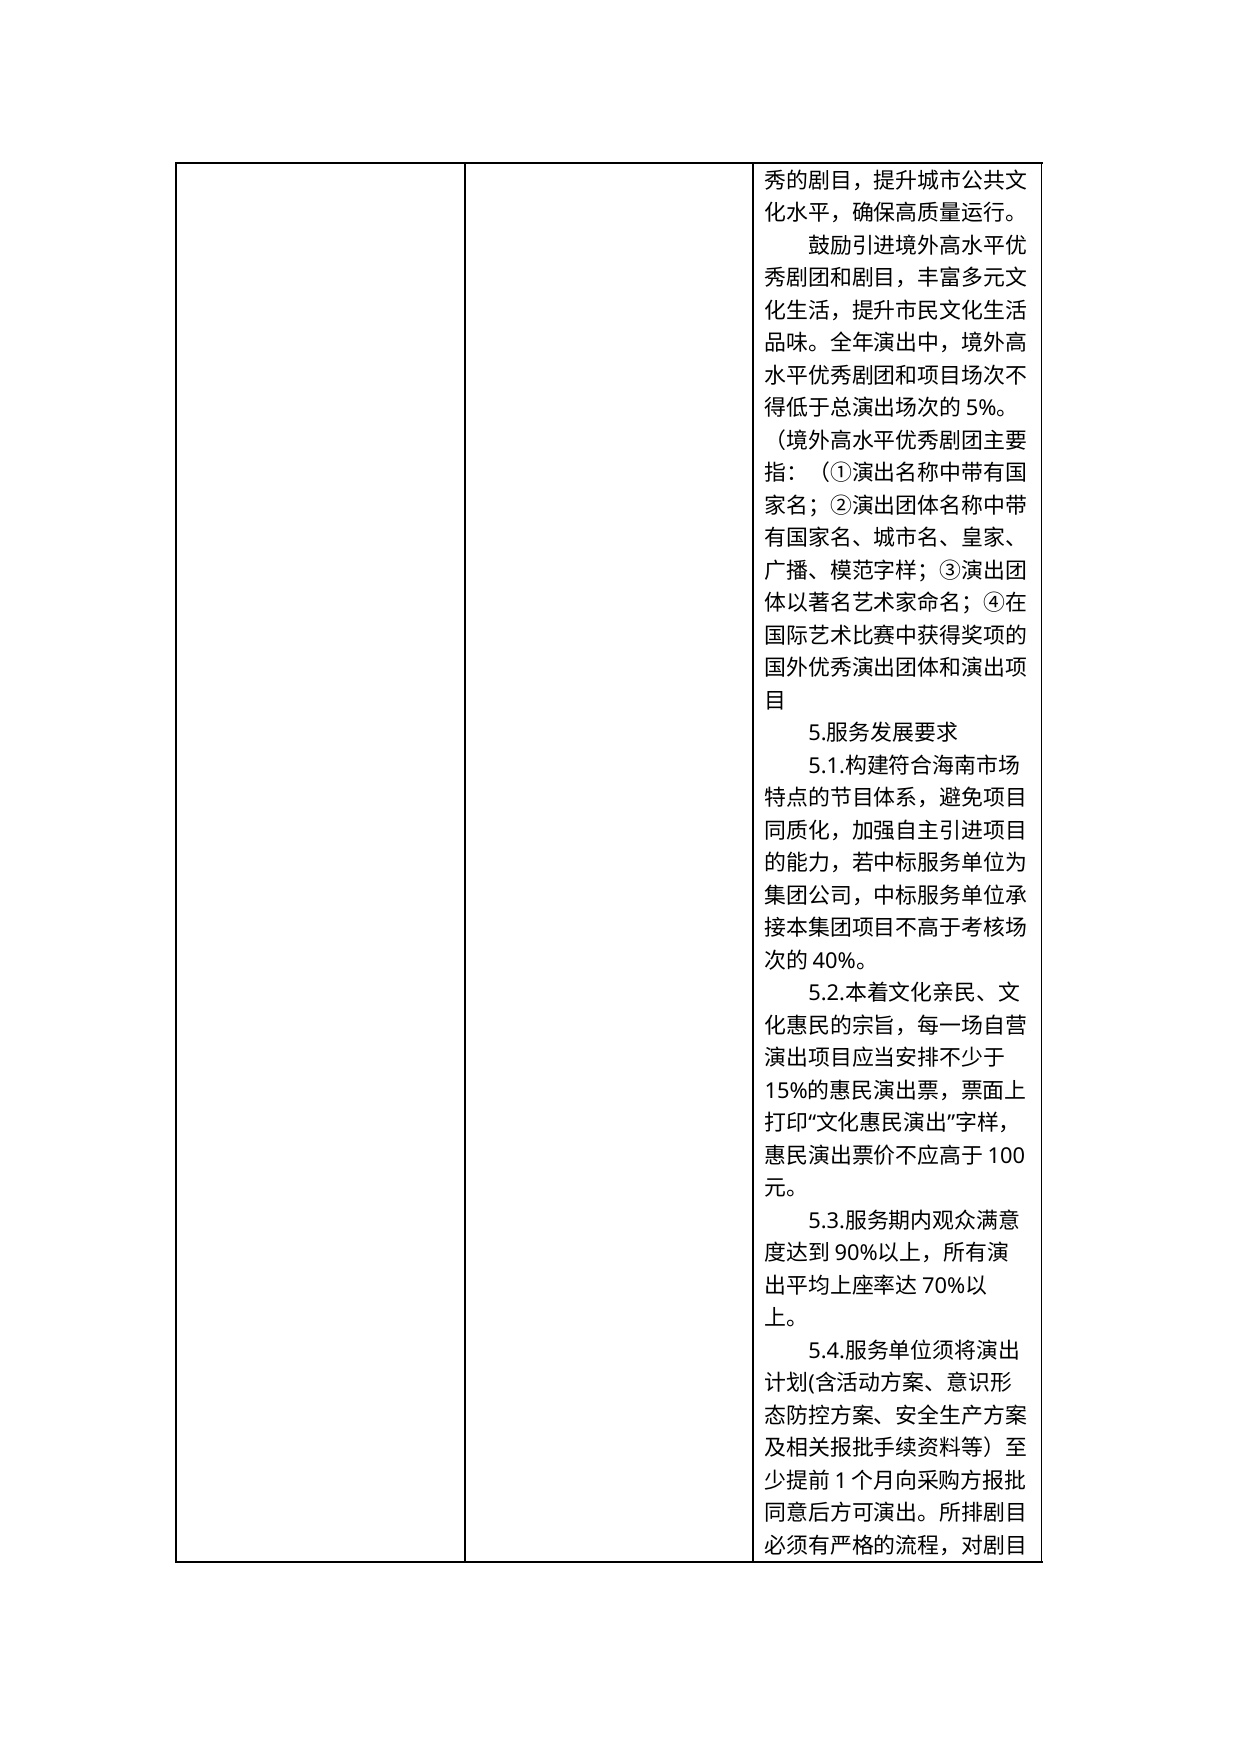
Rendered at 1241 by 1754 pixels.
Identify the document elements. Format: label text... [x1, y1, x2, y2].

table_cell ★ [466, 164, 752, 1561]
table_cell 1 [177, 164, 464, 1561]
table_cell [754, 164, 1041, 1561]
